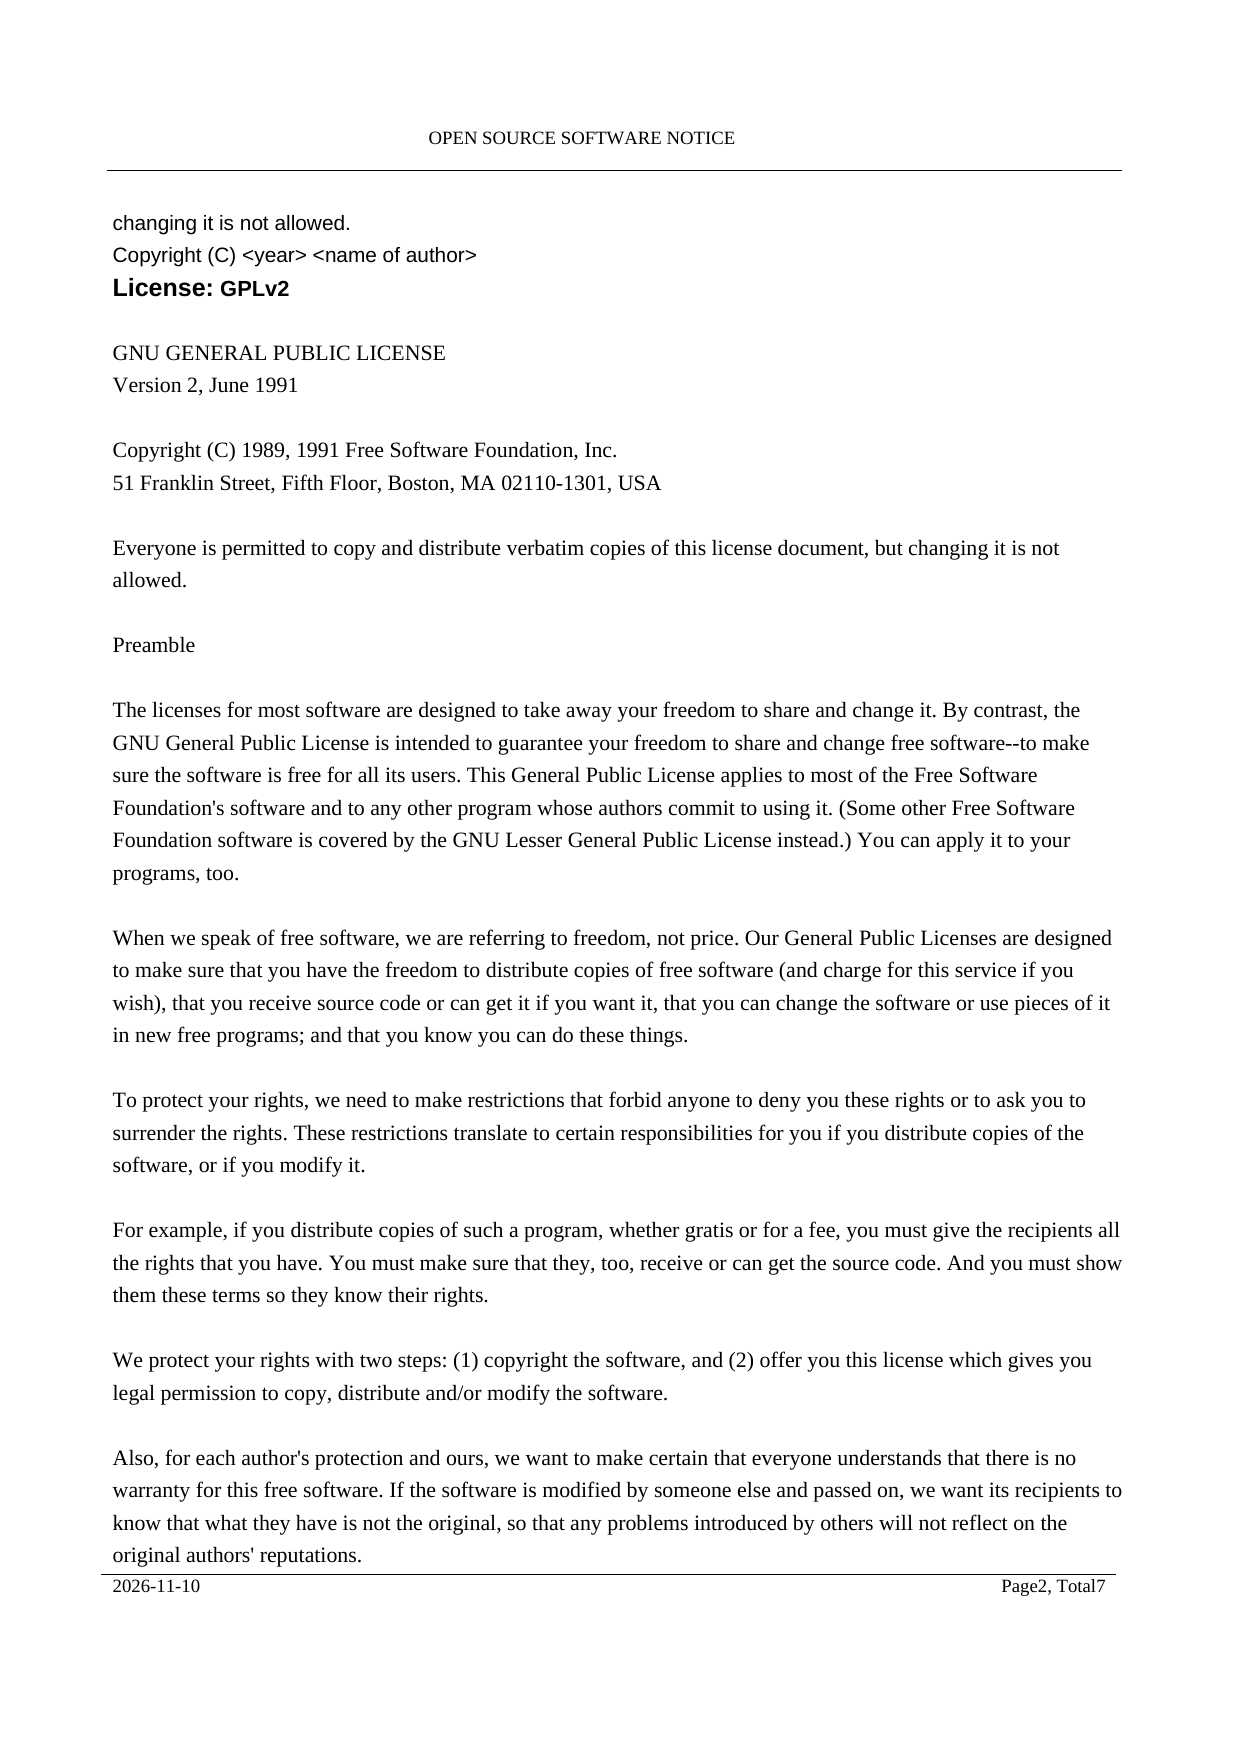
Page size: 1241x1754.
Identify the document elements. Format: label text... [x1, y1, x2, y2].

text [112, 206, 1128, 239]
text Copyright (C) <year> <name of author> [112, 239, 1128, 271]
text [112, 271, 1128, 1571]
